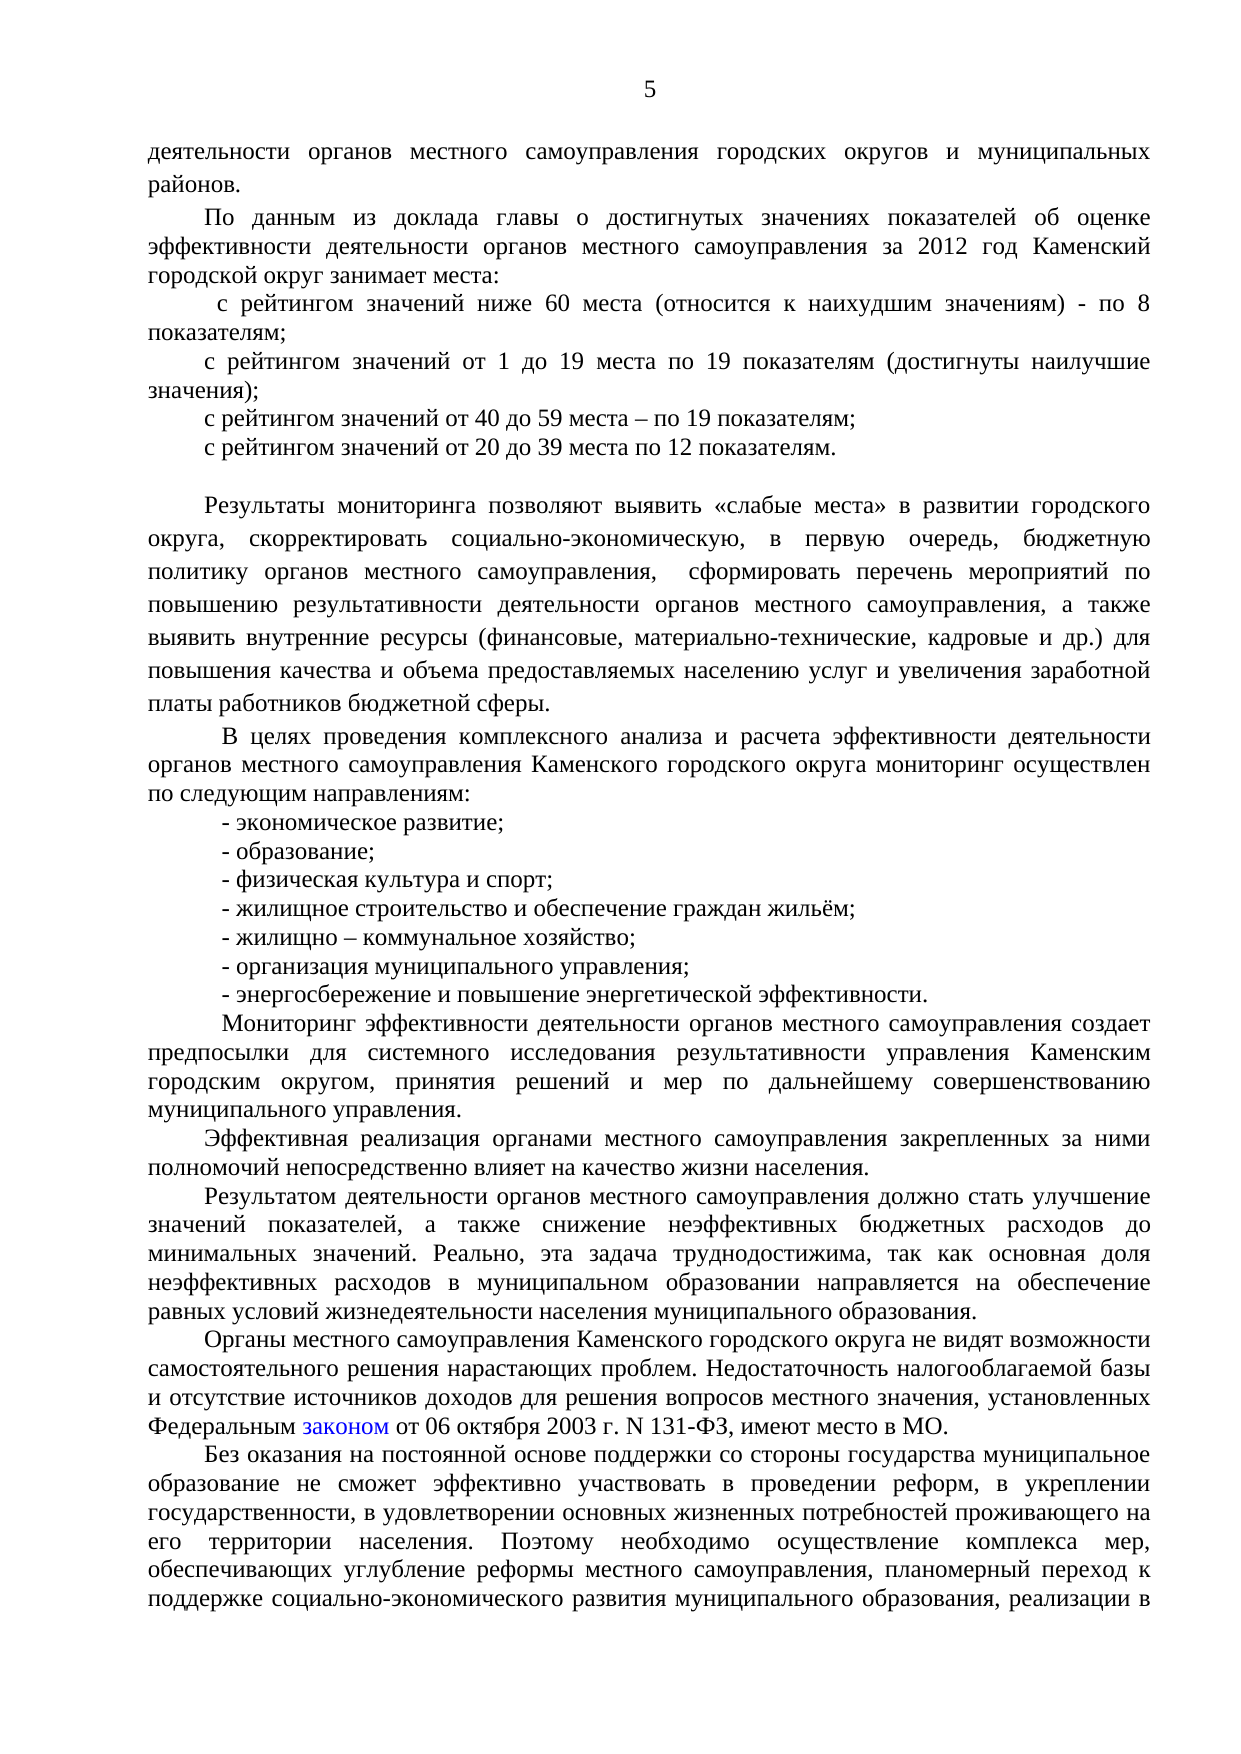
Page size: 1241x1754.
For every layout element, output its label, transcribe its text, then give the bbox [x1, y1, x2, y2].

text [148, 136, 1152, 198]
text - образование; [148, 836, 1152, 864]
text - физическая культура и спорт; [148, 864, 1152, 893]
text - жилищное строительство и обеспечение граждан жильём; [148, 893, 1152, 922]
text - жилищно – коммунальное хозяйство; [148, 922, 1152, 951]
text В целях проведения комплексного анализа и расчета эффективности деятельности органов местного самоуправления Каменского городского округа мониторинг осуществлен по следующим направлениям: [148, 721, 1152, 807]
text По данным из доклада главы о достигнутых значениях показателей об оценке эффективности деятельности органов местного самоуправления за 2012 год Каменский городской округ занимает места: [148, 202, 1152, 288]
text Результаты мониторинга позволяют выявить «слабые места» в развитии городского округа, скорректировать социально-экономическую, в первую очередь, бюджетную политику органов местного самоуправления, сформировать перечень мероприятий по повышению результативности деятельности органов местного самоуправления, а также выявить внутренние ресурсы (финансовые, материально-технические, кадровые и др.) для повышения качества и объема предоставляемых населению услуг и увеличения заработной платы работников бюджетной сферы. [148, 490, 1152, 717]
text - организация муниципального управления; [148, 951, 1152, 979]
text с рейтингом значений от 1 до 19 места по 19 показателям (достигнуты наилучшие значения); [148, 346, 1152, 403]
text - экономическое развитие; [148, 807, 1152, 836]
text с рейтингом значений ниже 60 места (относится к наихудшим значениям) - по 8 показателям; [148, 288, 1152, 346]
text Мониторинг эффективности деятельности органов местного самоуправления создает предпосылки для системного исследования результативности управления Каменским городским округом, принятия решений и мер по дальнейшему совершенствованию муниципального управления. [148, 1008, 1152, 1123]
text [148, 1439, 1152, 1612]
text Эффективная реализация органами местного самоуправления закрепленных за ними полномочий непосредственно влияет на качество жизни населения. [148, 1123, 1152, 1181]
text Результатом деятельности органов местного самоуправления должно стать улучшение значений показателей, а также снижение неэффективных бюджетных расходов до минимальных значений. Реально, эта задача труднодостижима, так как основная доля неэффективных расходов в муниципальном образовании направляется на обеспечение равных условий жизнедеятельности населения муниципального образования. [148, 1181, 1152, 1324]
text - энергосбережение и повышение энергетической эффективности. [148, 979, 1152, 1008]
text Органы местного самоуправления Каменского городского округа не видят возможности самостоятельного решения нарастающих проблем. Недостаточность налогооблагаемой базы и отсутствие источников доходов для решения вопросов местного значения, установленных Федеральным законом от 06 октября . N 131-ФЗ, имеют место в МО. [148, 1324, 1152, 1439]
text с рейтингом значений от 20 до 39 места по 12 показателям. [148, 432, 1152, 461]
text с рейтингом значений от 40 до 59 места – по 19 показателям; [148, 403, 1152, 432]
